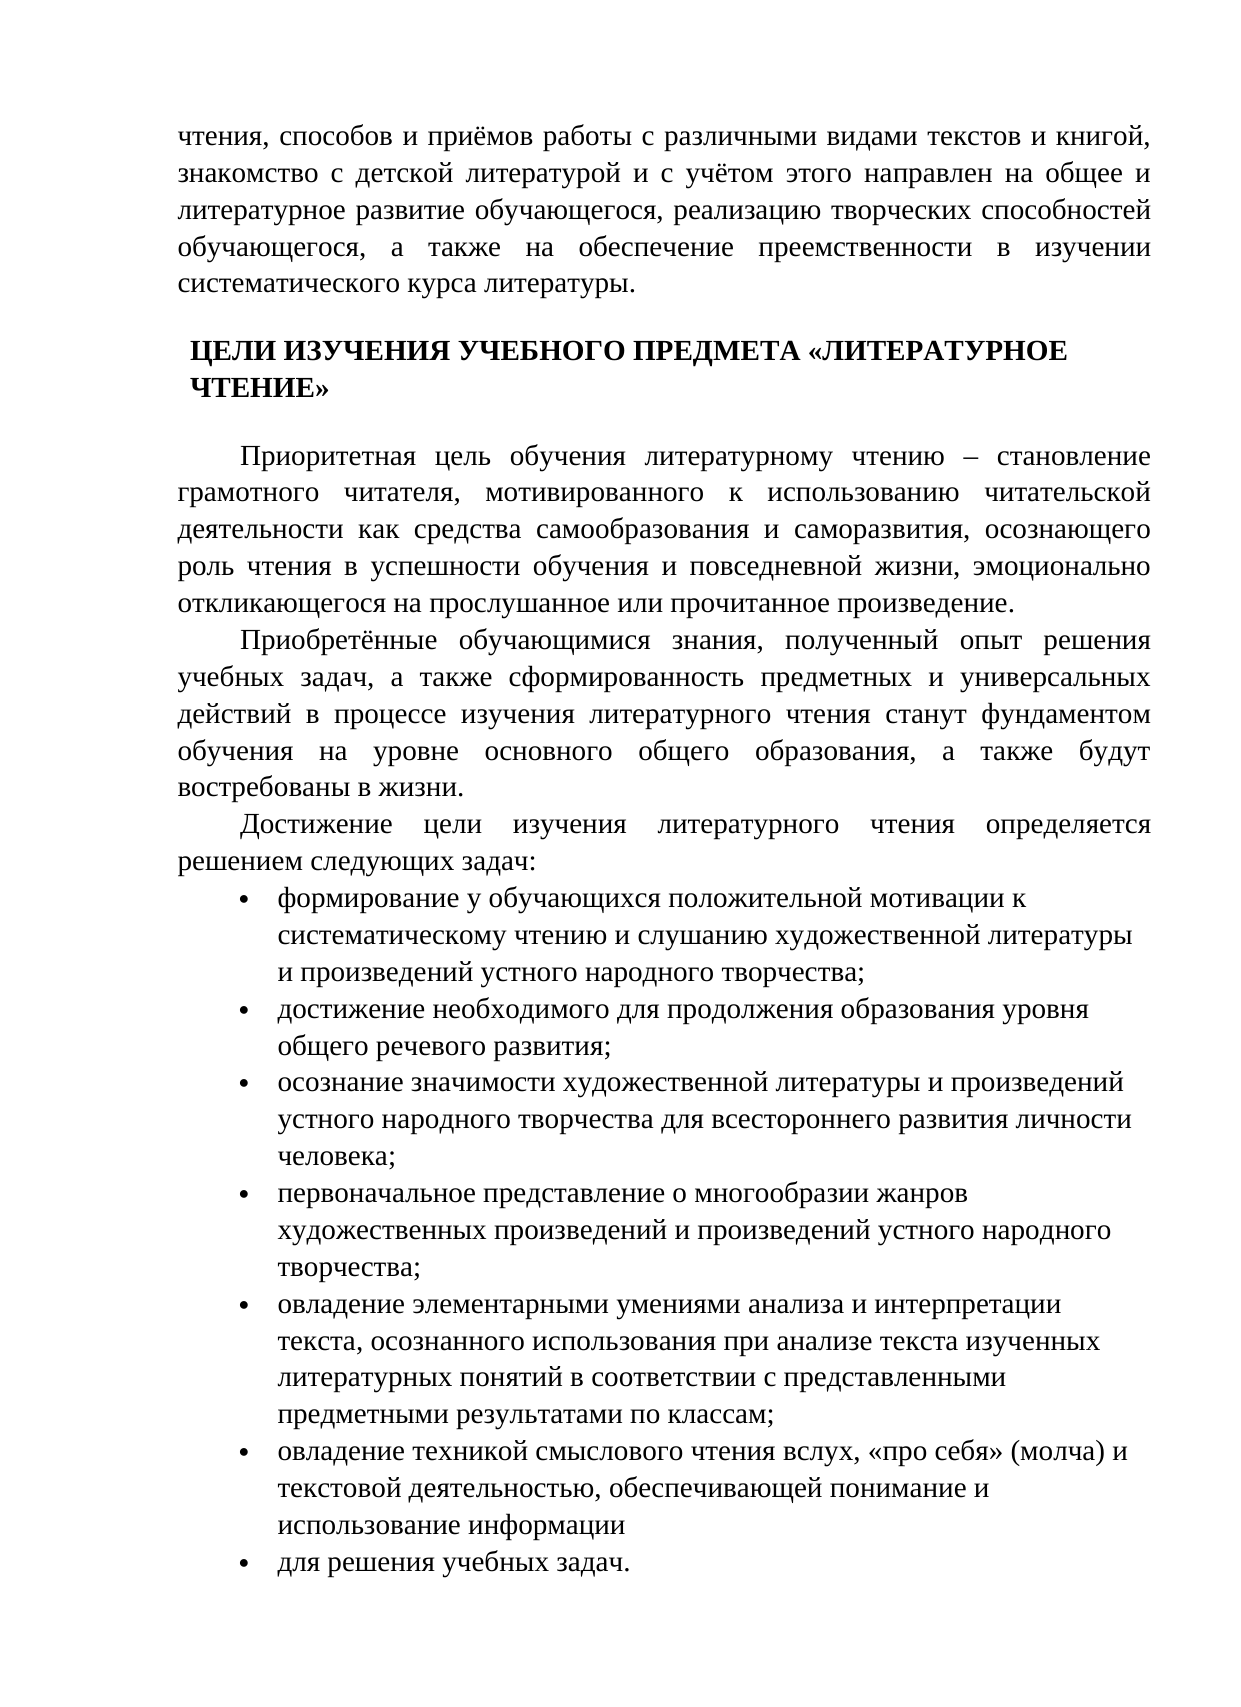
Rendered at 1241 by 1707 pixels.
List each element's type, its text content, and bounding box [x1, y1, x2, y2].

text ЦЕЛИ ИЗУЧЕНИЯ УЧЕБНОГО ПРЕДМЕТА «ЛИТЕРАТУРНОЕ ЧТЕНИЕ» [190, 333, 1152, 404]
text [177, 118, 1152, 299]
list первоначальное представление о многообразии жанров художественных произведений и произведений устного народного творчества; [240, 1175, 1152, 1282]
list осознание значимости художественной литературы и произведений устного народного творчества для всестороннего развития личности человека; [240, 1064, 1152, 1172]
list для решения учебных задач. [240, 1544, 1152, 1577]
list формирование у обучающихся положительной мотивации к систематическому чтению и слушанию художественной литературы и произведений устного народного творчества; [240, 880, 1152, 987]
list овладение элементарными умениями анализа и интерпретации текста, осознанного использования при анализе текста изученных литературных понятий в соответствии с представленными предметными результатами по классам; [240, 1286, 1152, 1430]
text Приобретённые обучающимися знания, полученный опыт решения учебных задач, а также сформированность предметных и универсальных действий в процессе изучения литературного чтения станут фундаментом обучения на уровне основного общего образования, а также будут востребованы в жизни. [177, 622, 1152, 803]
list достижение необходимого для продолжения образования уровня общего речевого развития; [240, 991, 1152, 1061]
text Достижение цели изучения литературного чтения определяется решением следующих задач: [177, 806, 1152, 877]
list овладение техникой смыслового чтения вслух, «про себя» (молча) и текстовой деятельностью, обеспечивающей понимание и использование информации [240, 1433, 1152, 1541]
text Приоритетная цель обучения литературному чтению – становление грамотного читателя, мотивированного к использованию читательской деятельности как средства самообразования и саморазвития, осознающего роль чтения в успешности обучения и повседневной жизни, эмоционально откликающегося на прослушанное или прочитанное произведение. [177, 438, 1152, 619]
